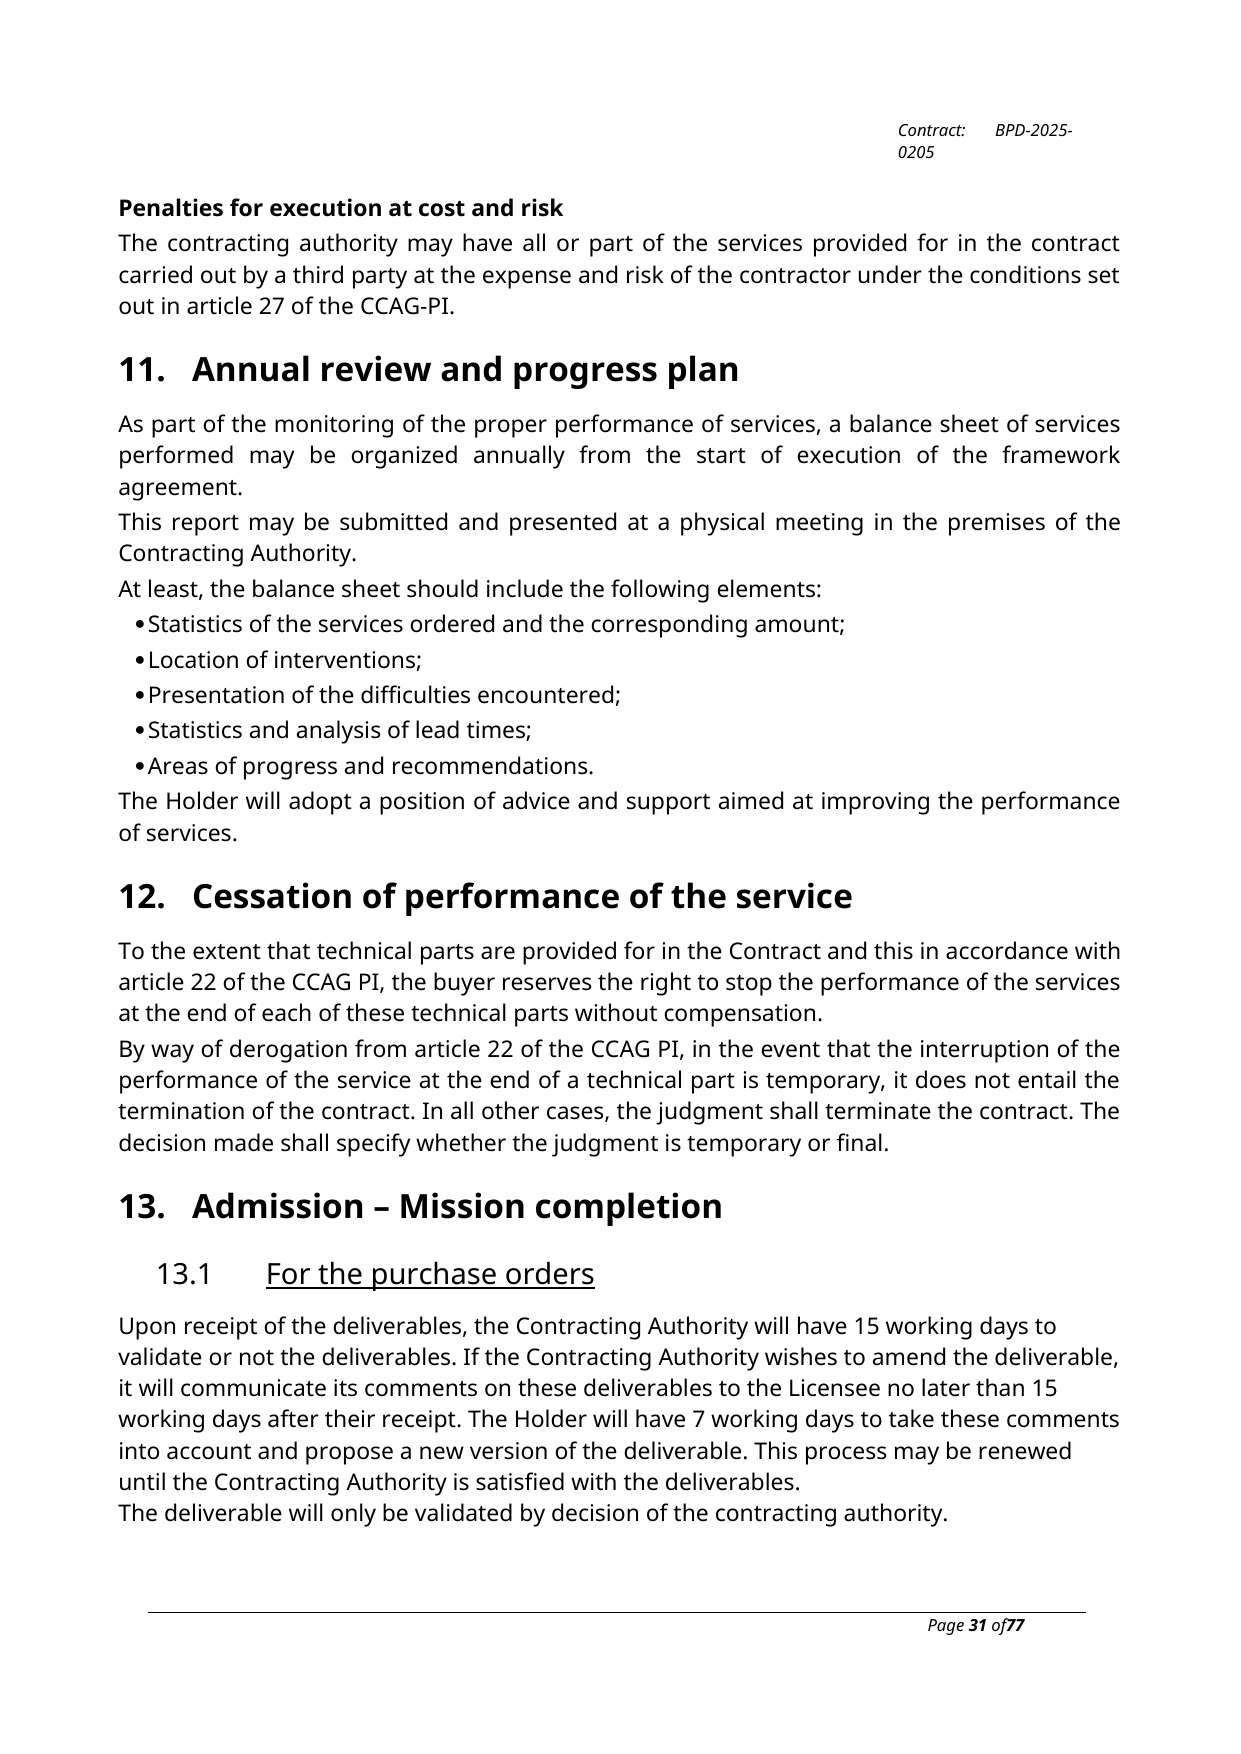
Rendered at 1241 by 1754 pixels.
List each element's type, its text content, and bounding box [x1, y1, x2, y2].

list Statistics and analysis of lead times; [136, 714, 1122, 746]
text To the extent that technical parts are provided for in the Contract and this in accordance with article 22 of the CCAG PI, the buyer reserves the right to stop the performance of the services at the end of each of these technical parts without compensation. [118, 935, 1122, 1029]
text For the purchase orders [156, 1253, 1122, 1293]
text The contracting authority may have all or part of the services provided for in the contract carried out by a third party at the expense and risk of the contractor under the conditions set out in article 27 of the CCAG-PI. [118, 227, 1122, 321]
list Location of interventions; [136, 644, 1122, 675]
list Presentation of the difficulties encountered; [136, 679, 1122, 710]
text The deliverable will only be validated by decision of the contracting authority. [118, 1497, 1122, 1528]
text Upon receipt of the deliverables, the Contracting Authority will have 15 working days to validate or not the deliverables. If the Contracting Authority wishes to amend the deliverable, it will communicate its comments on these deliverables to the Licensee no later than 15 working days after their receipt. The Holder will have 7 working days to take these comments into account and propose a new version of the deliverable. This process may be renewed until the Contracting Authority is satisfied with the deliverables. [118, 1309, 1122, 1497]
text At least, the balance sheet should include the following elements: [118, 573, 1122, 604]
text This report may be submitted and presented at a physical meeting in the premises of the Contracting Authority. [118, 506, 1122, 569]
text Annual review and progress plan [118, 346, 1122, 392]
text Admission – Mission completion [118, 1183, 1122, 1228]
text The Holder will adopt a position of advice and support aimed at improving the performance of services. [118, 785, 1122, 848]
text Cessation of performance of the service [118, 873, 1122, 918]
list Areas of progress and recommendations. [136, 750, 1122, 781]
list Statistics of the services ordered and the corresponding amount; [136, 608, 1122, 639]
text As part of the monitoring of the proper performance of services, a balance sheet of services performed may be organized annually from the start of execution of the framework agreement. [118, 408, 1122, 502]
text Penalties for execution at cost and risk [118, 192, 1122, 223]
text By way of derogation from article 22 of the CCAG PI, in the event that the interruption of the performance of the service at the end of a technical part is temporary, it does not entail the termination of the contract. In all other cases, the judgment shall terminate the contract. The decision made shall specify whether the judgment is temporary or final. [118, 1033, 1122, 1158]
